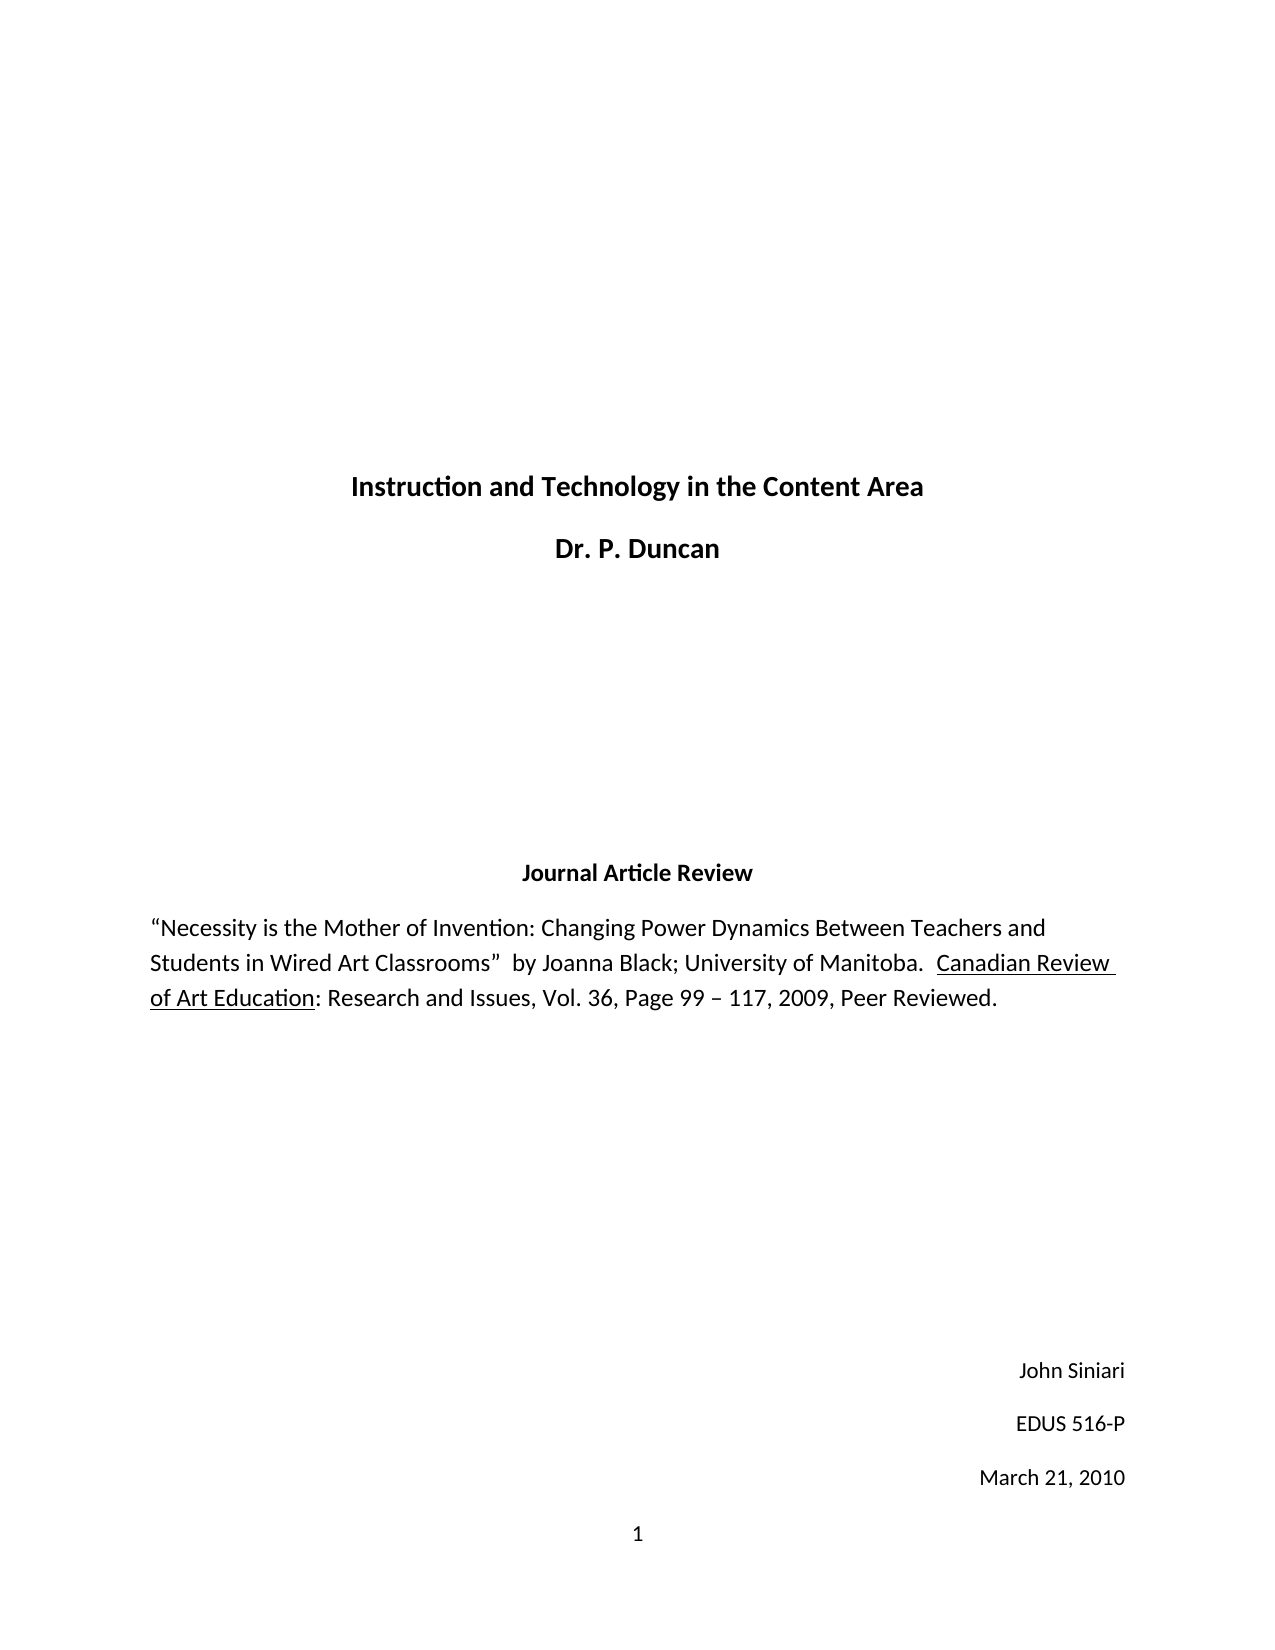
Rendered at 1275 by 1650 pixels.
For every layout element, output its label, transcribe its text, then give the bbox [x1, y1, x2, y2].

text John Siniari [150, 1357, 1125, 1384]
text Instruction and Technology in the Content Area [150, 468, 1125, 504]
text Journal Article Review [150, 857, 1125, 887]
text Dr. P. Duncan [150, 530, 1125, 566]
text “Necessity is the Mother of Invention: Changing Power Dynamics Between Teachers and Students in Wired Art Classrooms” by Joanna Black; University of Manitoba. Canadian Review of Art Education: Research and Issues, Vol. 36, Page 99 – 117, 2009, Peer Reviewed. [150, 913, 1125, 1013]
text March 21, 2010 [150, 1463, 1125, 1491]
text EDUS 516-P [150, 1409, 1125, 1438]
